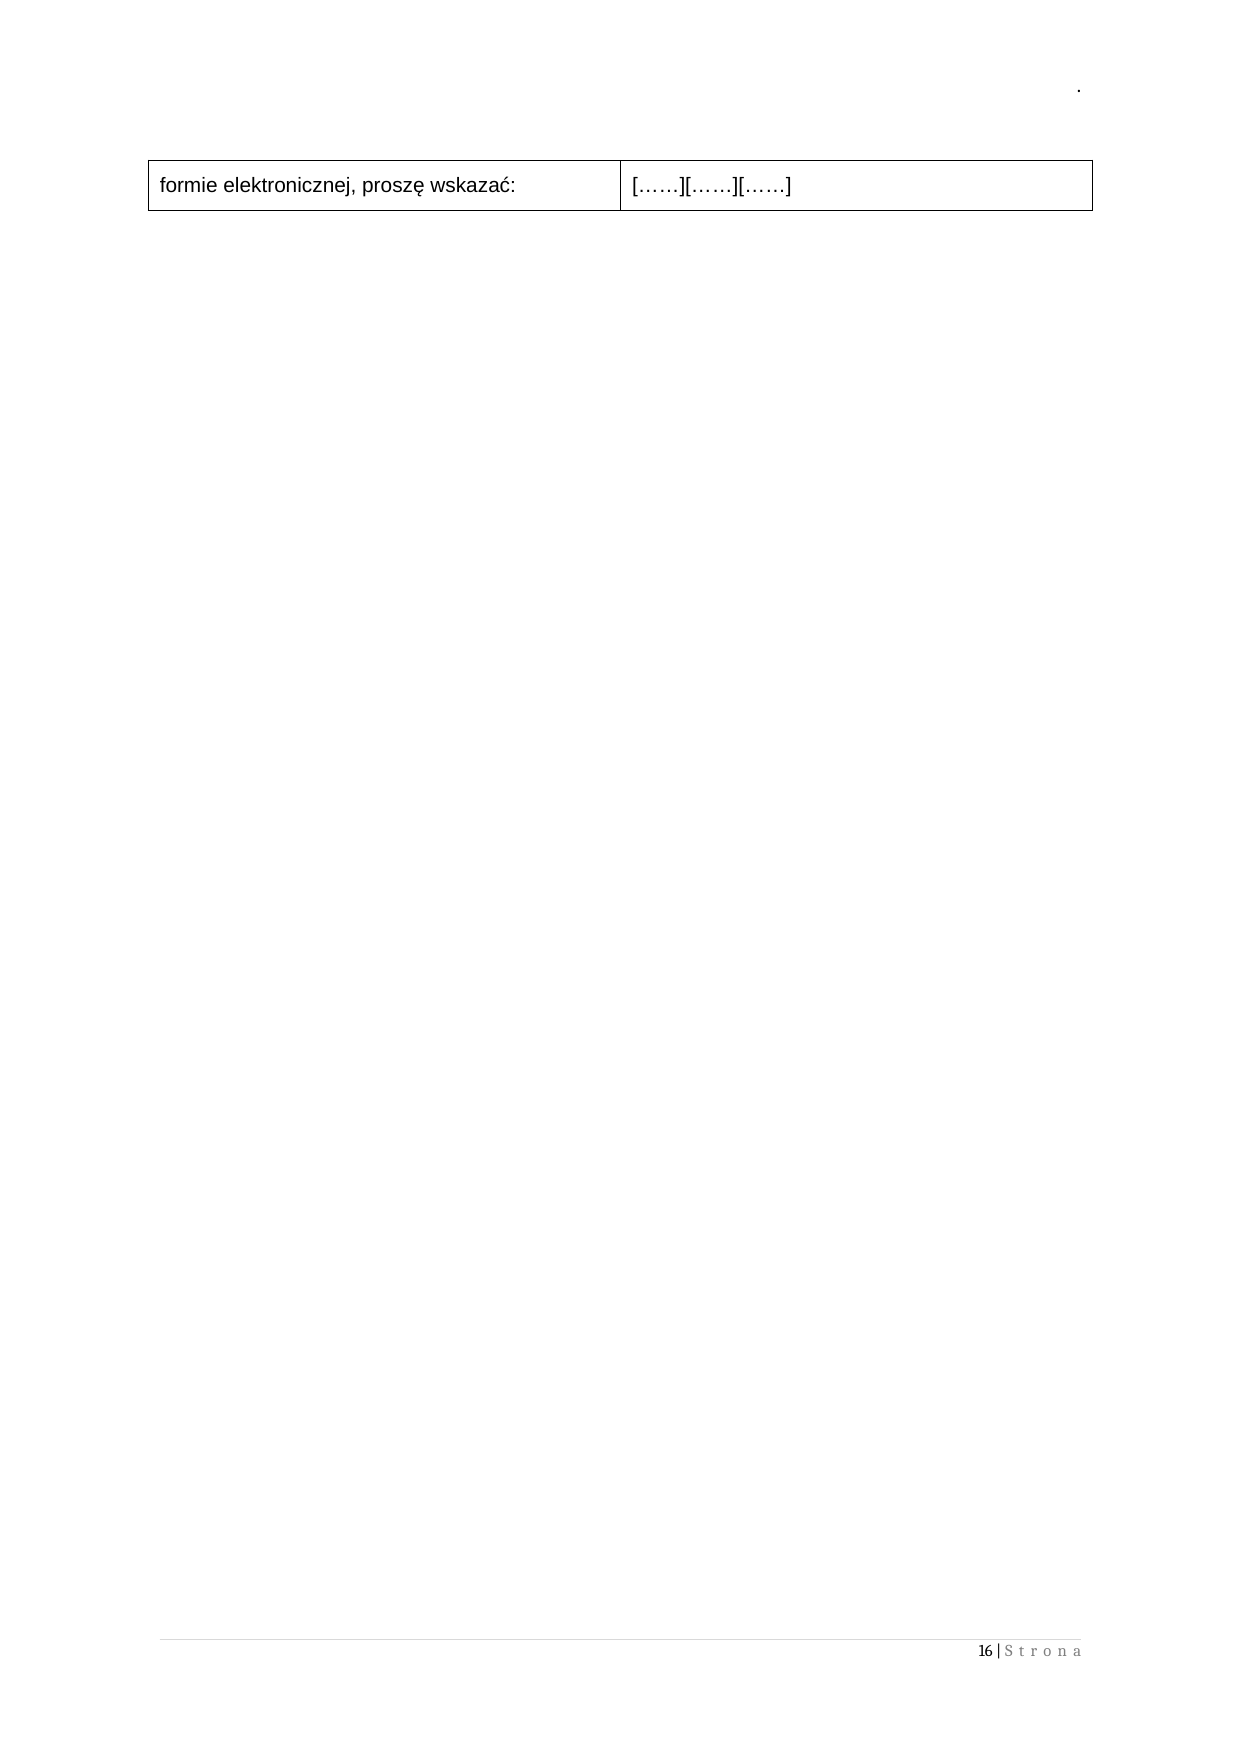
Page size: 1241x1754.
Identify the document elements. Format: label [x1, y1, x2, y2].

table_cell [149, 161, 620, 209]
table_cell [621, 161, 1092, 209]
